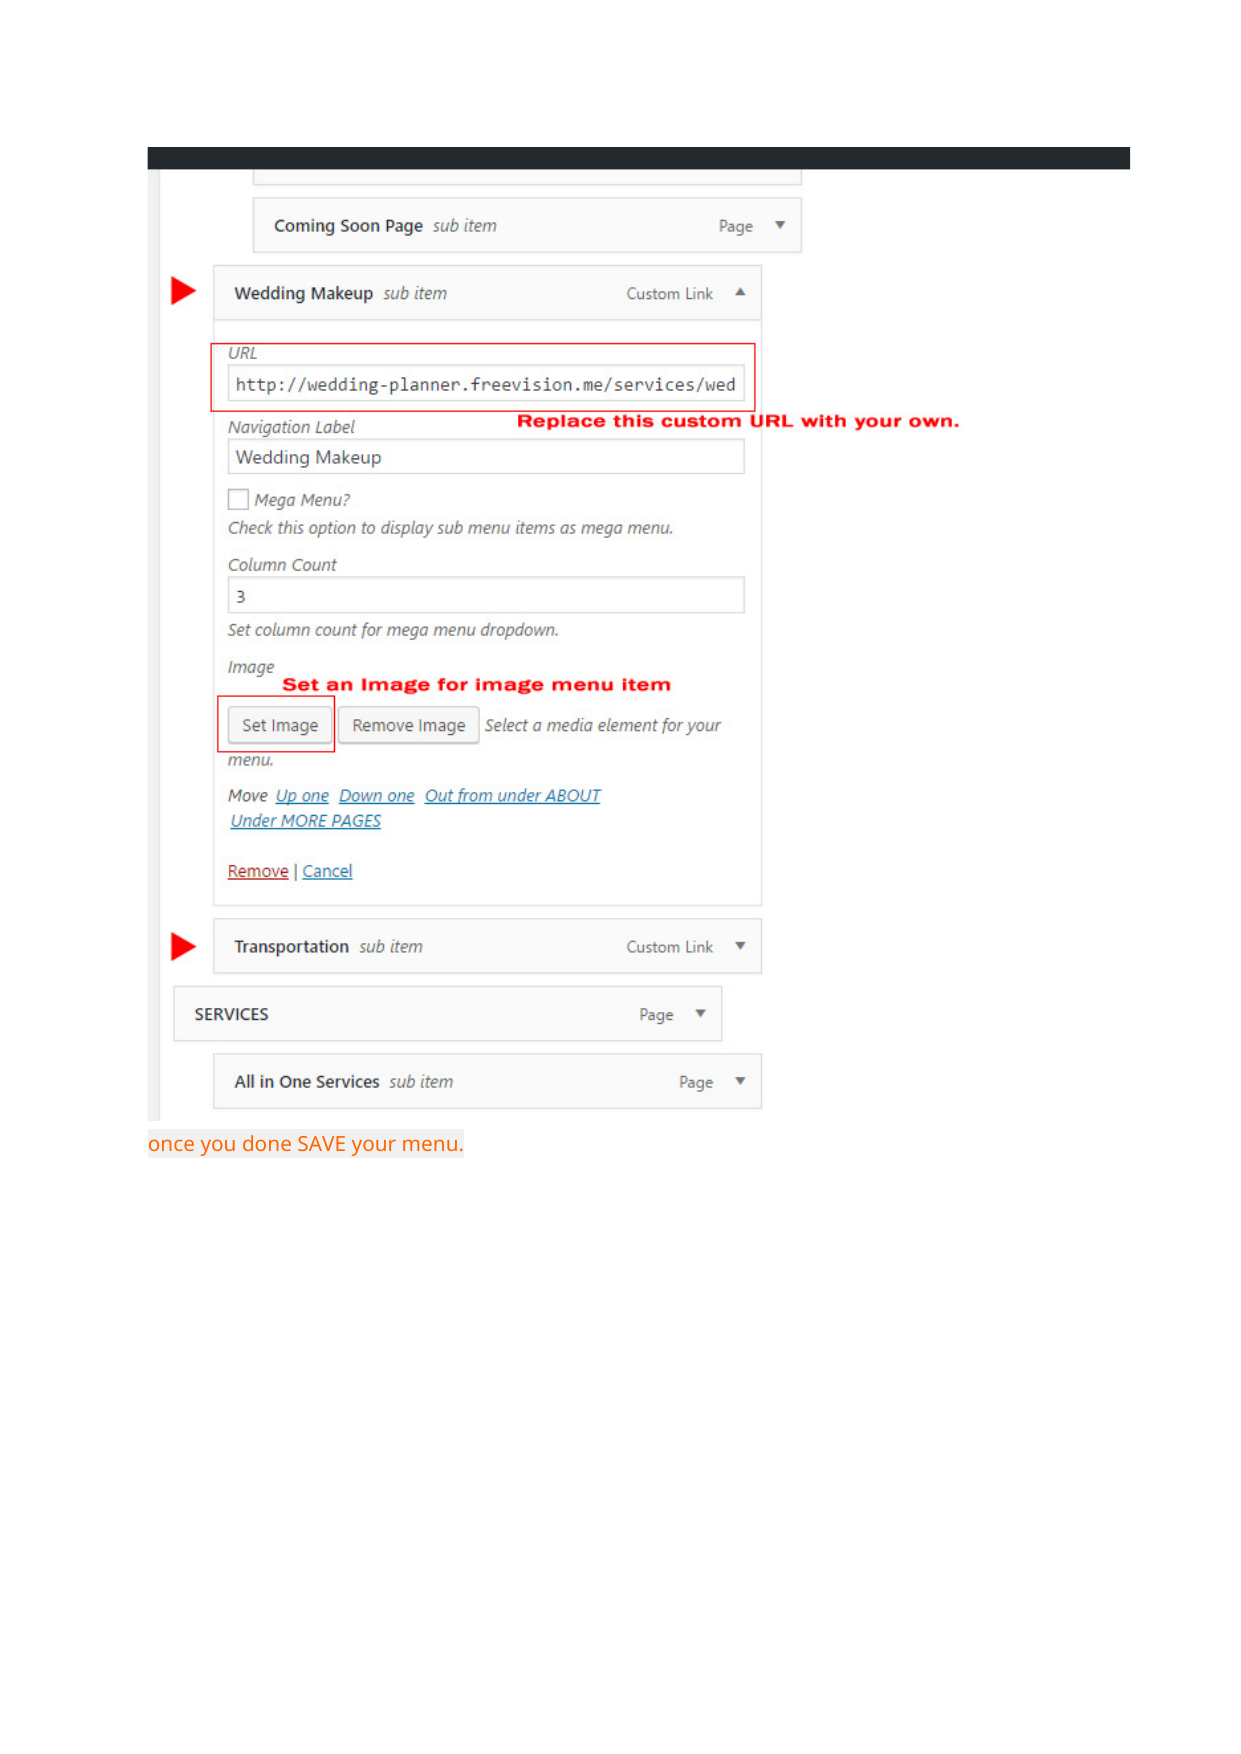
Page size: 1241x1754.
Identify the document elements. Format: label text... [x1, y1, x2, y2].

text select Primary Menu then expand HOME menu, and check "Mega Menu?" option if unchecked. then expand ABOUT menu, and check "Mega Menu?" option if unchecked. Then follow the instructions on the following image once you done SAVE your menu. [148, 1121, 1093, 1158]
picture [147, 147, 1131, 1121]
